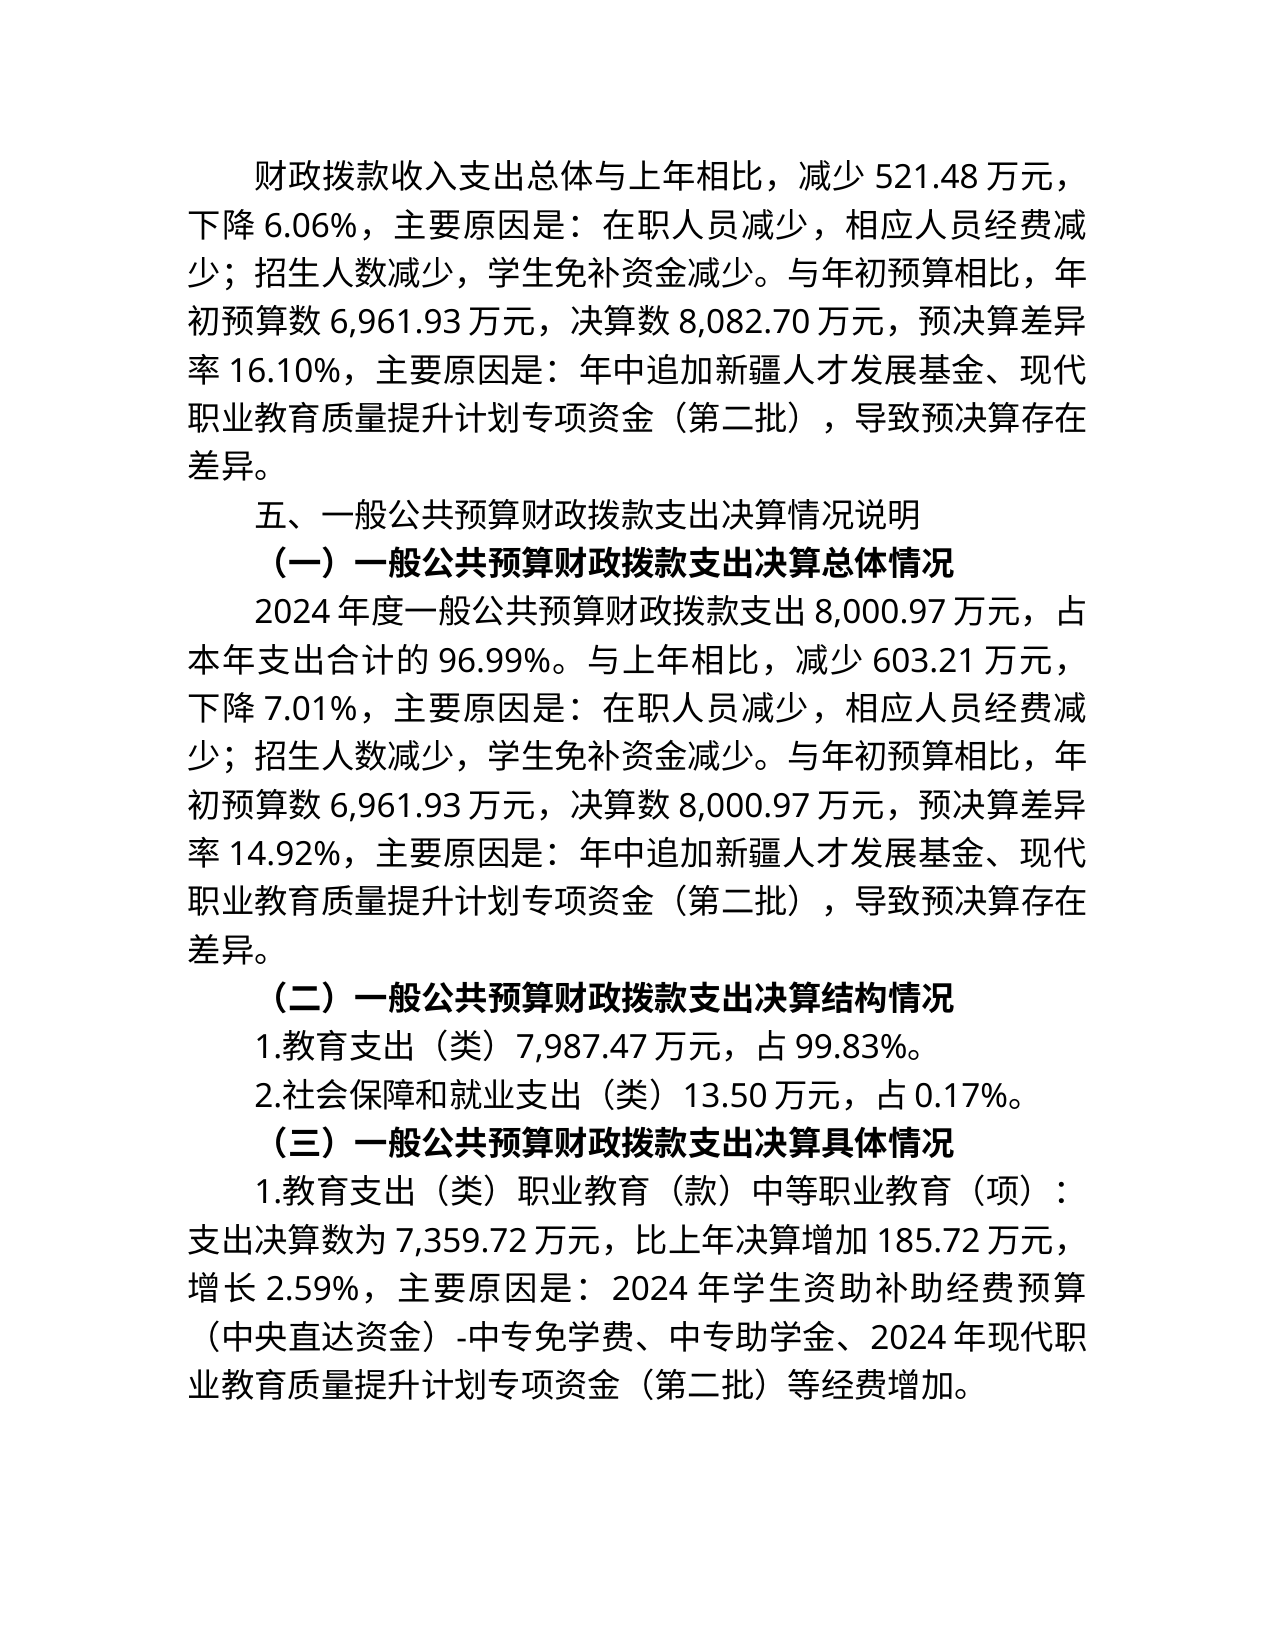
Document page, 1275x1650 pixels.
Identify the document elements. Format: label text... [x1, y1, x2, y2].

text 五、一般公共预算财政拨款支出决算情况说明 [187, 488, 1087, 537]
text 2024年度一般公共预算财政拨款支出8,000.97万元，占本年支出合计的96.99%。与上年相比，减少603.21万元，下降7.01%，主要原因是：在职人员减少，相应人员经费减少；招生人数减少，学生免补资金减少。与年初预算相比，年初预算数6,961.93万元，决算数8,000.97万元，预决算差异率14.92%，主要原因是：年中追加新疆人才发展基金、现代职业教育质量提升计划专项资金（第二批），导致预决算存在差异。 [187, 585, 1087, 972]
text （二）一般公共预算财政拨款支出决算结构情况 [187, 972, 1087, 1020]
text 财政拨款收入支出总体与上年相比，减少521.48万元，下降6.06%，主要原因是：在职人员减少，相应人员经费减少；招生人数减少，学生免补资金减少。与年初预算相比，年初预算数6,961.93万元，决算数8,082.70万元，预决算差异率16.10%，主要原因是：年中追加新疆人才发展基金、现代职业教育质量提升计划专项资金（第二批），导致预决算存在差异。 [187, 150, 1087, 488]
text （三）一般公共预算财政拨款支出决算具体情况 [187, 1117, 1087, 1165]
text 2.社会保障和就业支出（类）13.50万元，占0.17%。 [187, 1068, 1087, 1117]
text 1.教育支出（类）7,987.47万元，占99.83%。 [187, 1020, 1087, 1068]
list 1.教育支出（类）职业教育（款）中等职业教育（项）：支出决算数为7,359.72万元，比上年决算增加185.72万元，增长2.59%，主要原因是：2024年学生资助补助经费预算（中央直达资金）-中专免学费、中专助学金、2024年现代职业教育质量提升计划专项资金（第二批）等经费增加。 [187, 1165, 1087, 1407]
text （一）一般公共预算财政拨款支出决算总体情况 [187, 537, 1087, 585]
